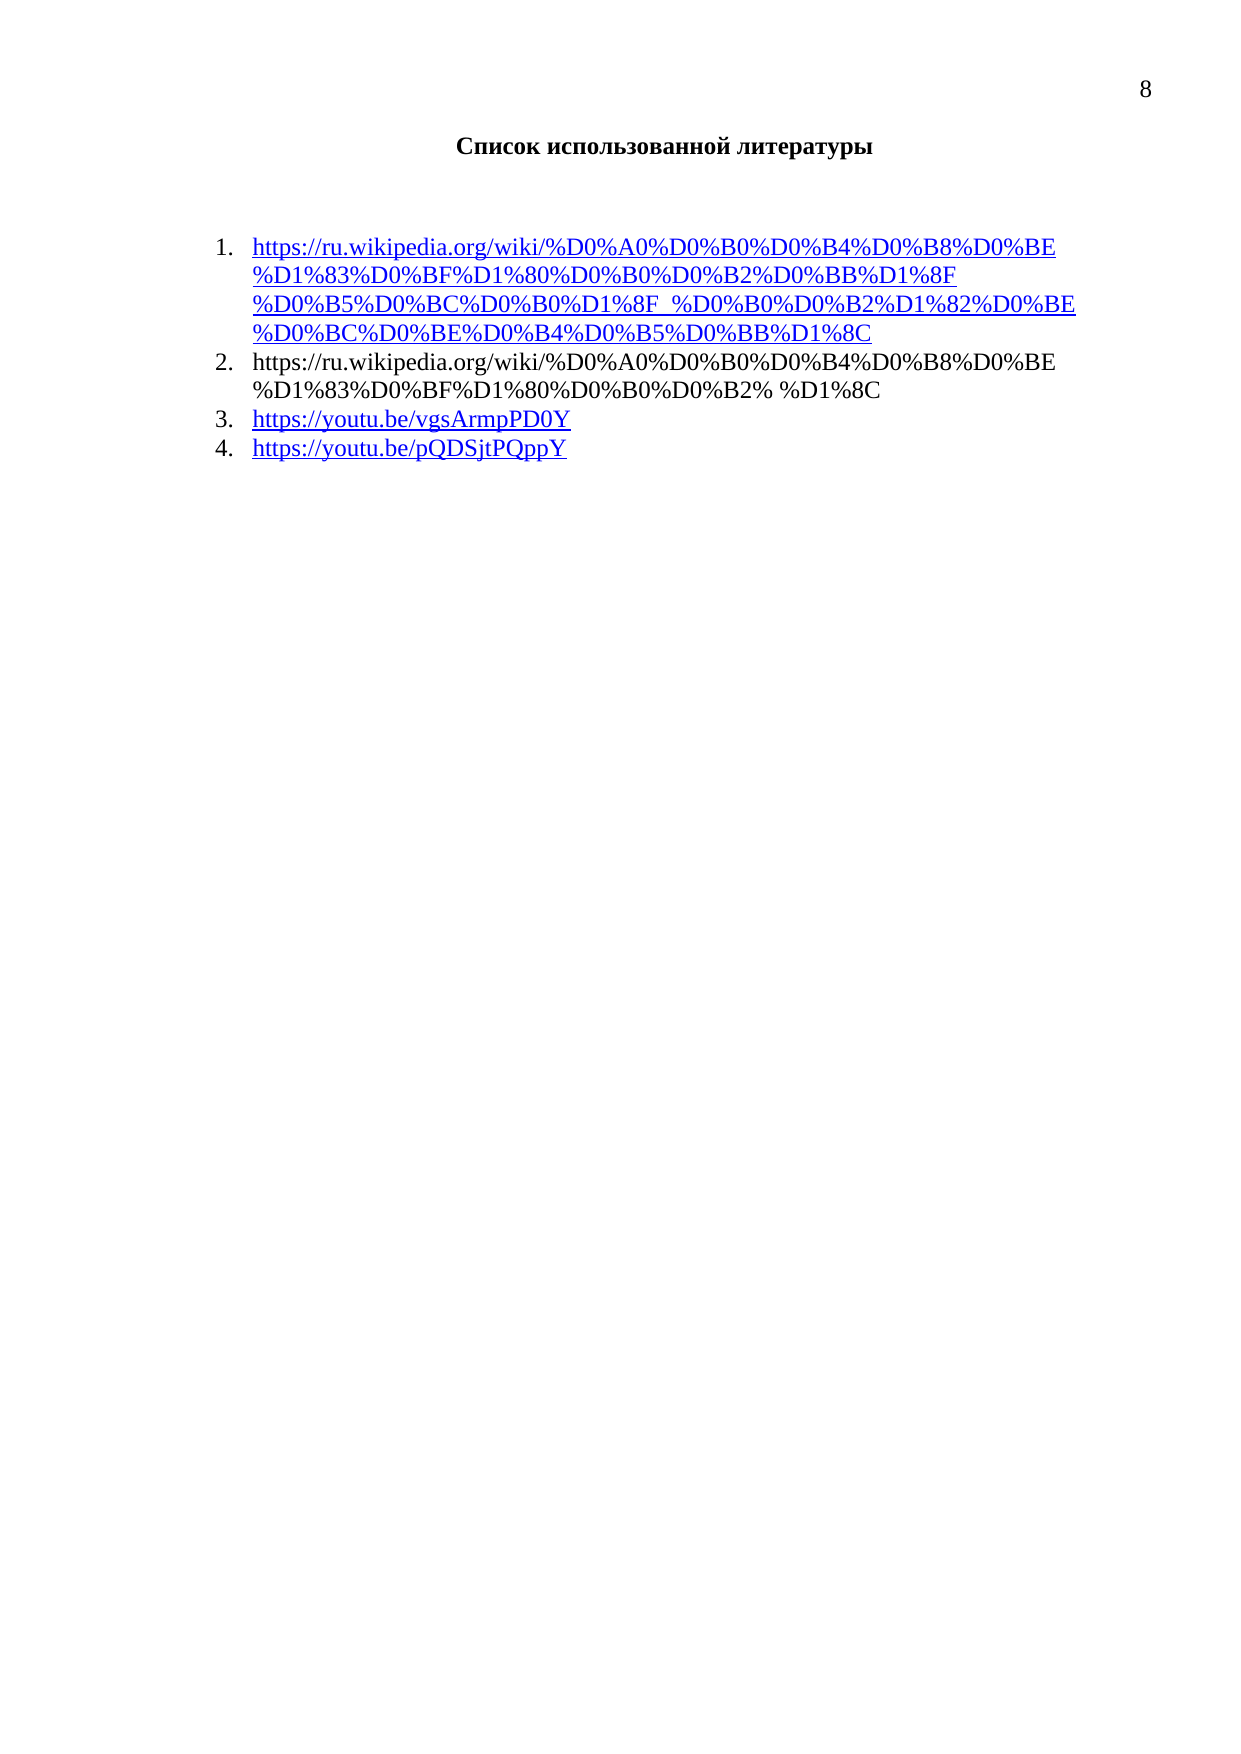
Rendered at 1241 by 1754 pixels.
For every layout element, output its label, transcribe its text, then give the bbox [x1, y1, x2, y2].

list https://ru.wikipedia.org/wiki/%D0%A0%D0%B0%D0%B4%D0%B8%D0%BE%D1%83%D0%BF%D1%80%D0%B0%D0%B2% %D1%8C [215, 347, 1152, 404]
subtitle Список использованной литературы [177, 131, 1152, 160]
list https://youtu.be/vgsArmpPD0Y [215, 404, 1152, 433]
list https://ru.wikipedia.org/wiki/%D0%A0%D0%B0%D0%B4%D0%B8%D0%BE%D1%83%D0%BF%D1%80%D0%B0%D0%B2%D0%BB%D1%8F%D0%B5%D0%BC%D0%B0%D1%8F_%D0%B0%D0%B2%D1%82%D0%BE%D0%BC%D0%BE%D0%B4%D0%B5%D0%BB%D1%8C [215, 232, 1152, 347]
list https://youtu.be/pQDSjtPQppY [215, 433, 1152, 462]
